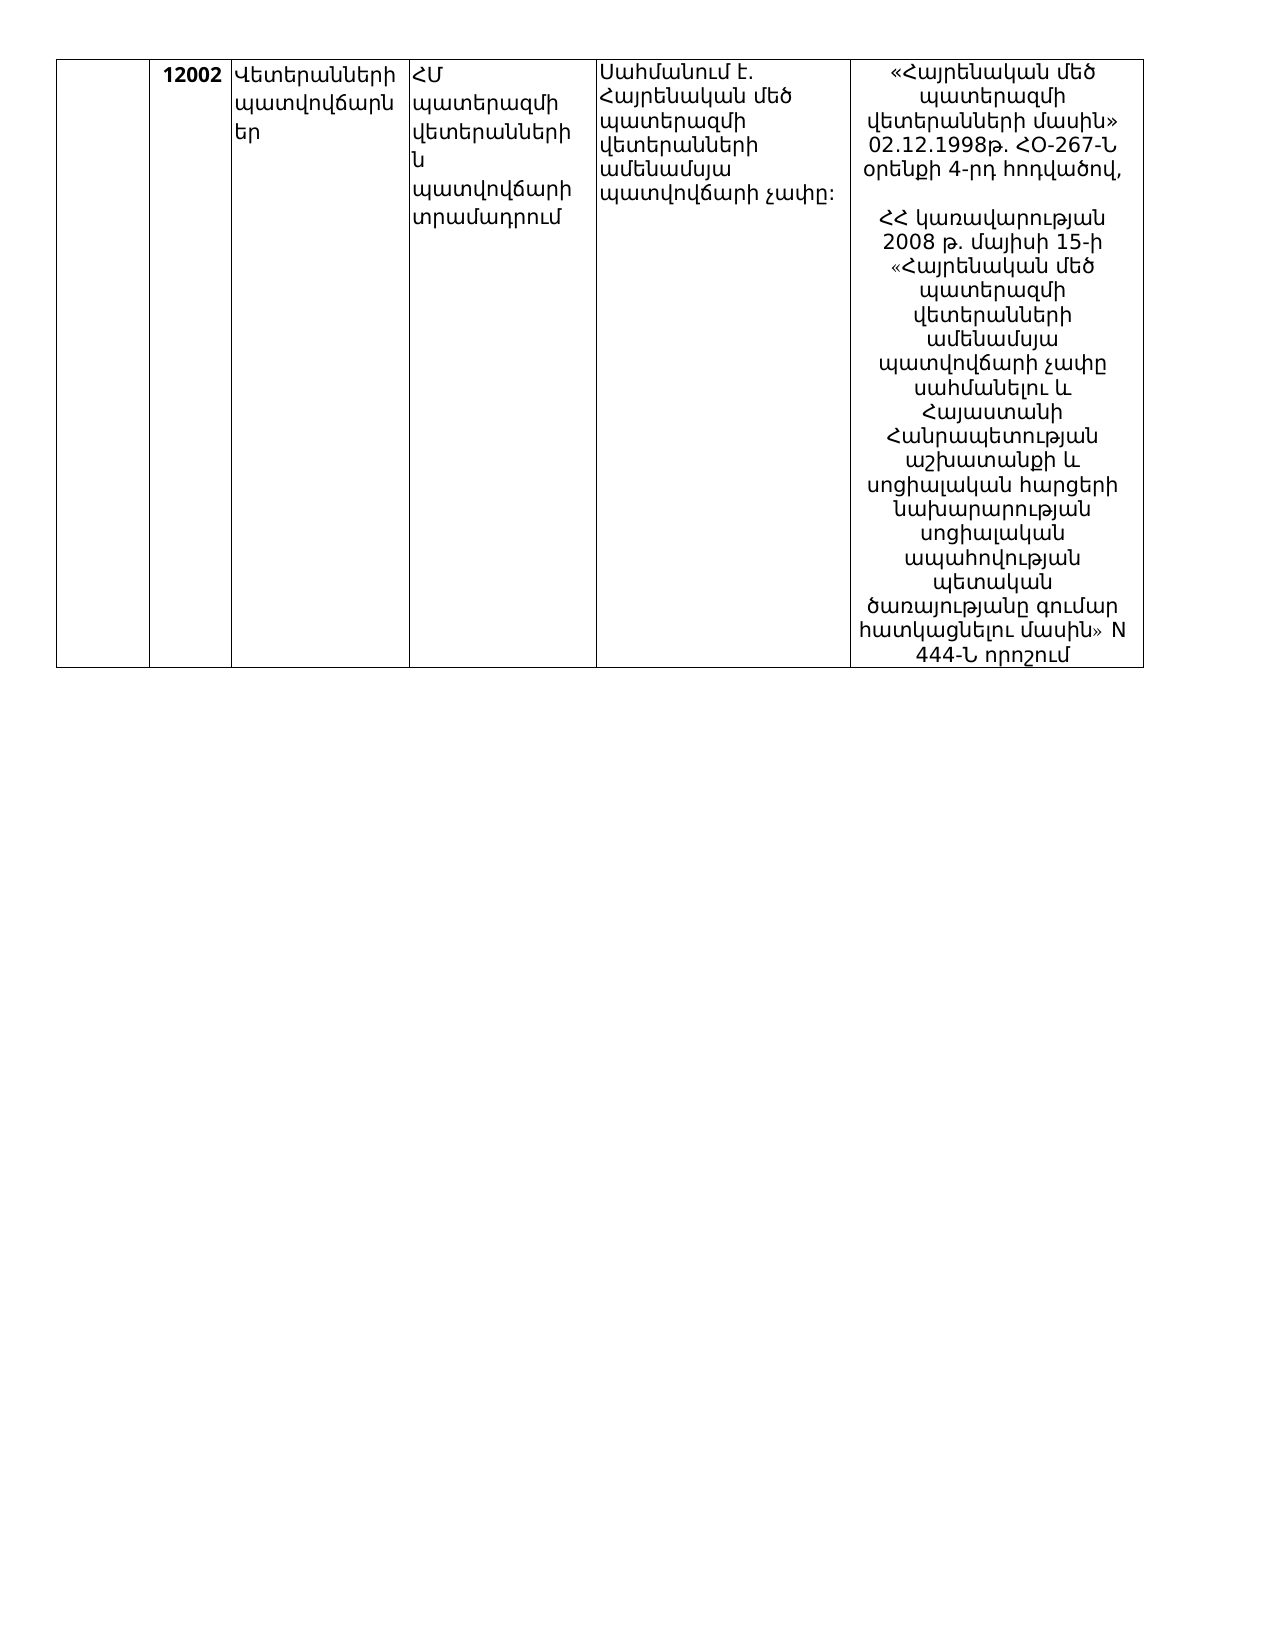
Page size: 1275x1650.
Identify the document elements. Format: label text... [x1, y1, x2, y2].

table_cell Սահմանում է. Հայրենական մեծ պատերազմի վետերանների ամենամսյա պատվովճարի չափը: [597, 60, 850, 667]
table_cell 12002 [150, 60, 231, 667]
table_cell ՀՄ պատերազմի վետերաններին պատվովճարի տրամադրում [410, 60, 596, 667]
table_cell Վետերանների պատվովճարներ [232, 60, 409, 667]
table_cell «Հայրենական մեծ պատերազմի վետերանների մասին» 02.12.1998թ. ՀՕ-267-Ն օրենքի 4-րդ հոդվածով, ՀՀ կառավարության 2008 թ. մայիսի 15-ի Հայրենական մեծ պատերազմի վետերանների ամենամսյա պատվովճարի չափը սահմանելու և Հայաստանի Հանրապետության աշխատանքի և սոցիալական հարցերի նախարարության սոցիալական ապահովության պետական ծառայությանը գումար հատկացնելու մասին N 444-Ն որոշում [851, 60, 1143, 667]
